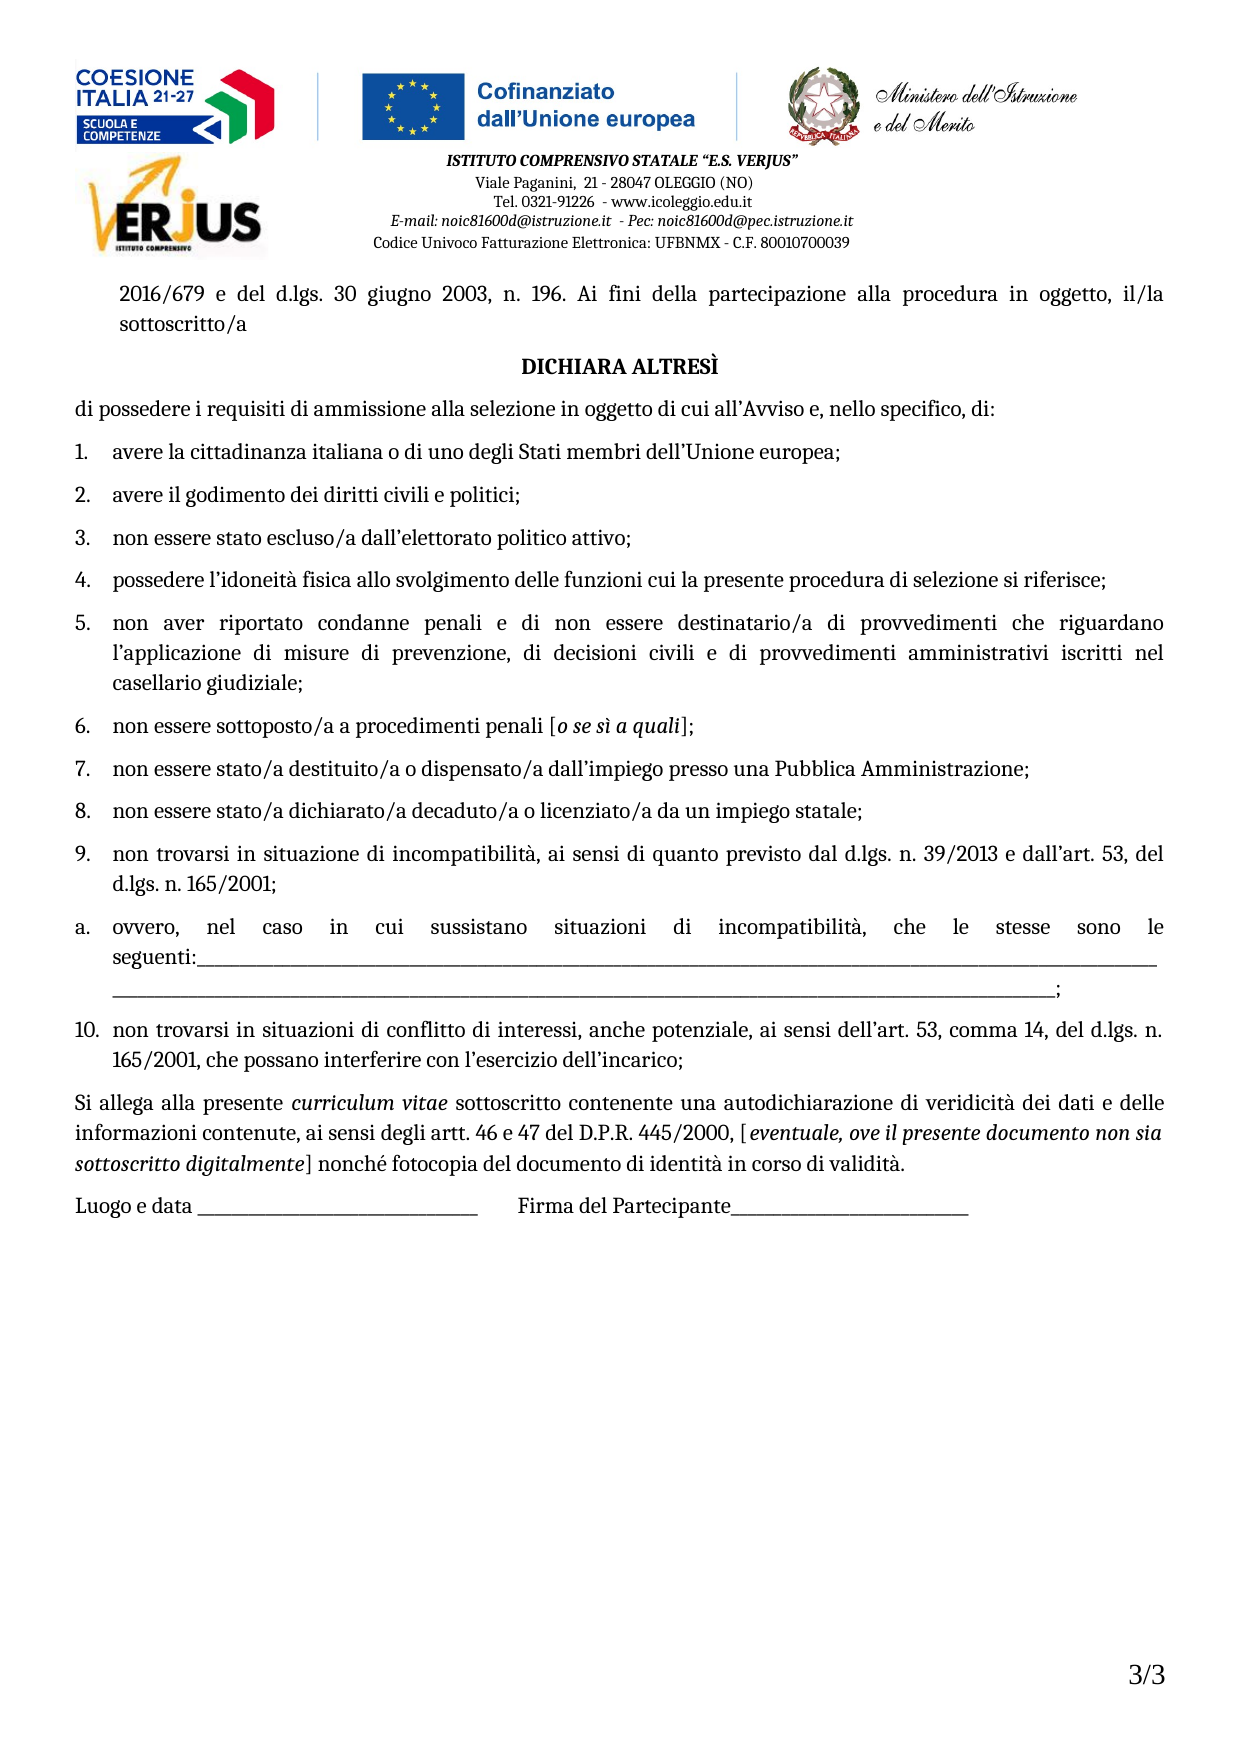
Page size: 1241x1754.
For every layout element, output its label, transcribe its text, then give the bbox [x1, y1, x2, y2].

list avere il godimento dei diritti civili e politici; [75, 482, 1165, 508]
list non essere stato/a dichiarato/a decaduto/a o licenziato/a da un impiego statale; [75, 798, 1165, 825]
list non essere stato/a destituito/a o dispensato/a dall’impiego presso una Pubblica Amministrazione; [75, 756, 1165, 782]
list non trovarsi in situazione di incompatibilità, ai sensi di quanto previsto dal d.lgs. n. 39/2013 e dall’art. 53, del d.lgs. n. 165/2001; [75, 841, 1165, 898]
text Si allega alla presente curriculum vitae sottoscritto contenente una autodichiarazione di veridicità dei dati e delle informazioni contenute, ai sensi degli artt. 46 e 47 del D.P.R. 445/2000, [eventuale, ove il presente documento non sia sottoscritto digitalmente] nonché fotocopia del documento di identità in corso di validità. [75, 1090, 1165, 1177]
list non essere sottoposto/a a procedimenti penali [o se sì a quali]; [75, 713, 1165, 739]
list ovvero, nel caso in cui sussistano situazioni di incompatibilità, che le stesse sono le seguenti:________________________________________________________________________________________________________________________________________________________________________________________________________________________________; [75, 914, 1165, 1001]
list avere la cittadinanza italiana o di uno degli Stati membri dell’Unione europea; [75, 439, 1165, 465]
list non essere stato escluso/a dall’elettorato politico attivo; [75, 524, 1165, 551]
picture [75, 59, 1080, 260]
text di possedere i requisiti di ammissione alla selezione in oggetto di cui all’Avviso e, nello specifico, di: [75, 396, 1165, 423]
text Luogo e data _________________________________ Firma del Partecipante____________________________ [75, 1193, 1165, 1219]
text DICHIARA ALTRESÌ [75, 353, 1165, 380]
list non trovarsi in situazioni di conflitto di interessi, anche potenziale, ai sensi dell’art. 53, comma 14, del d.lgs. n. 165/2001, che possano interferire con l’esercizio dell’incarico; [75, 1017, 1165, 1074]
list possedere l’idoneità fisica allo svolgimento delle funzioni cui la presente procedura di selezione si riferisce; [75, 567, 1165, 593]
list non aver riportato condanne penali e di non essere destinatario/a di provvedimenti che riguardano l’applicazione di misure di prevenzione, di decisioni civili e di provvedimenti amministrativi iscritti nel casellario giudiziale; [75, 610, 1165, 697]
